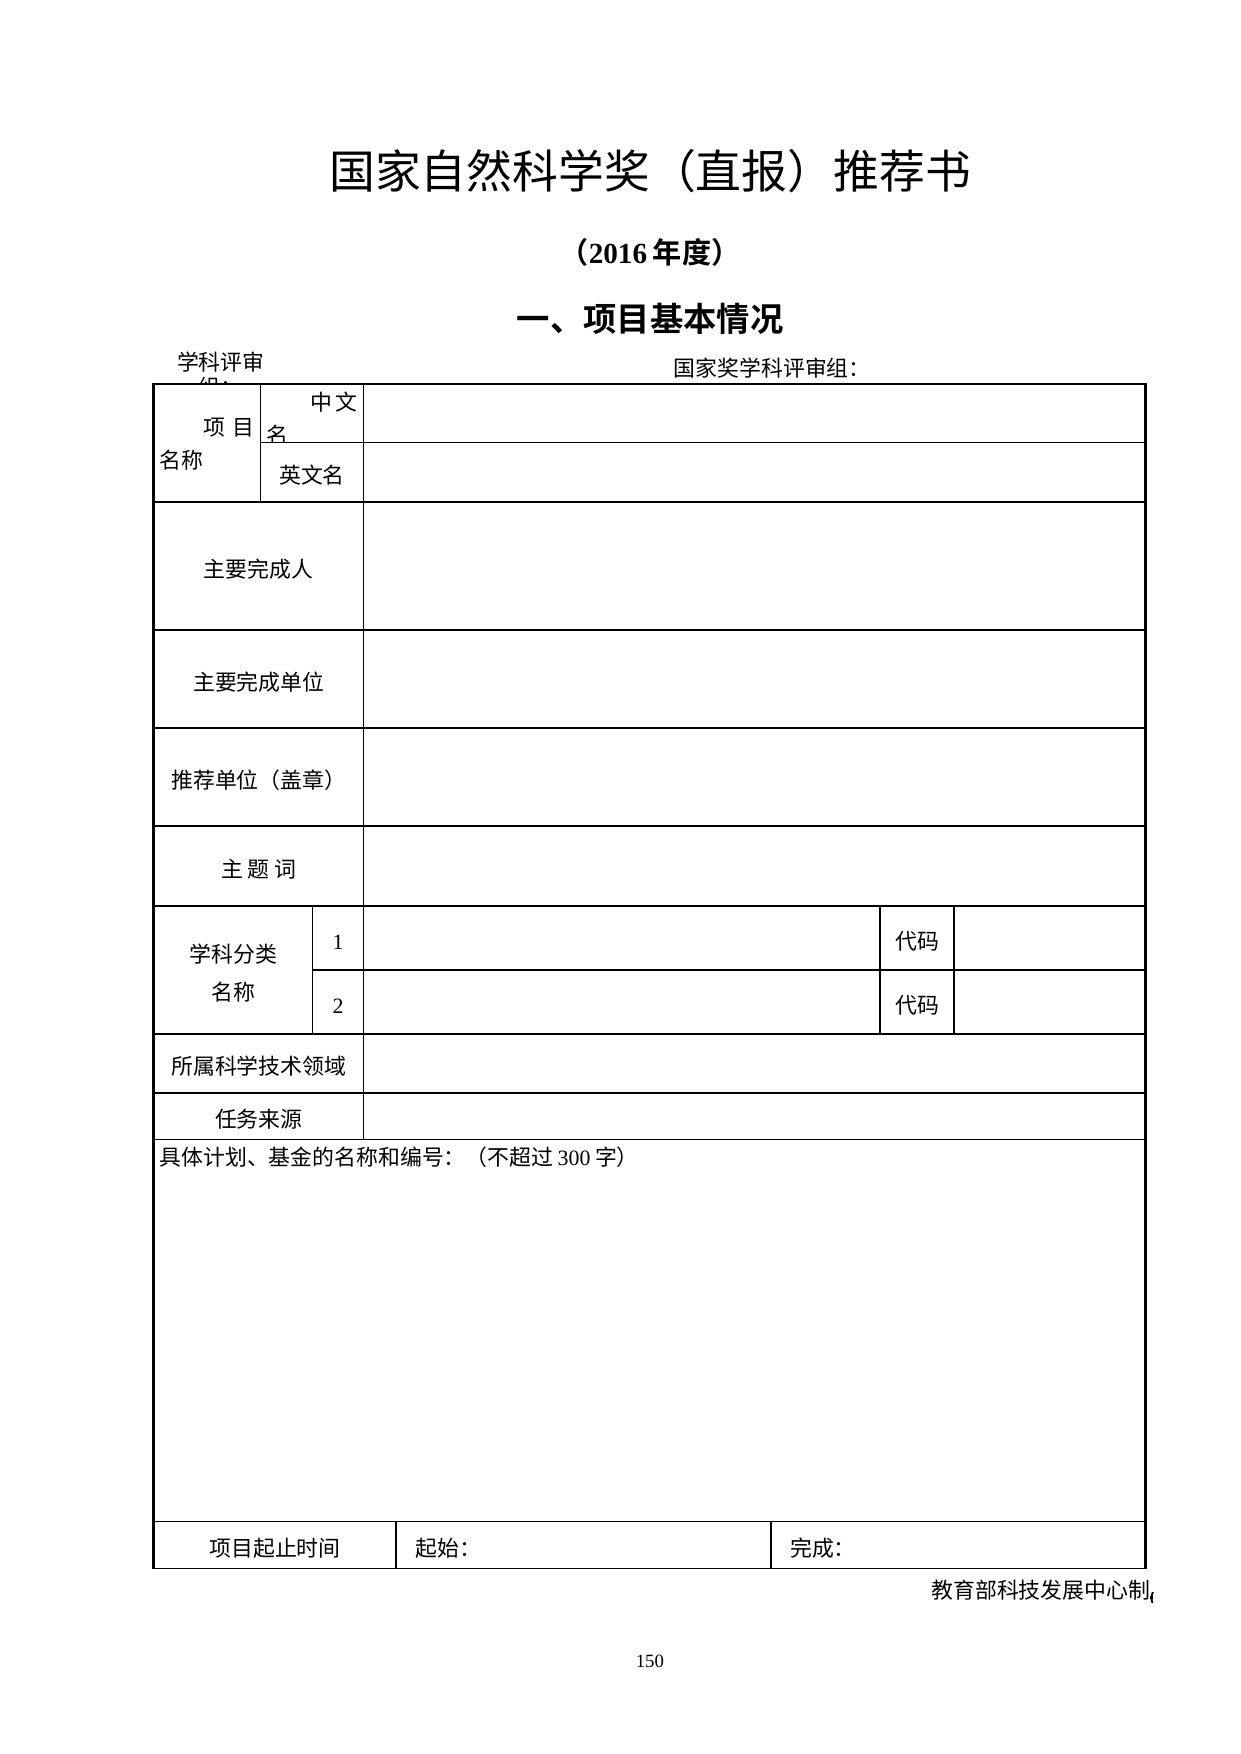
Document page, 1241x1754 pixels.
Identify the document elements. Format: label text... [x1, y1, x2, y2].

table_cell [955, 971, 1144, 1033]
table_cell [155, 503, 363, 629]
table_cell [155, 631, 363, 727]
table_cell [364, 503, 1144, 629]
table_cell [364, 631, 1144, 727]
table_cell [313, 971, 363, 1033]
subtitle （2016年度） [148, 218, 1152, 284]
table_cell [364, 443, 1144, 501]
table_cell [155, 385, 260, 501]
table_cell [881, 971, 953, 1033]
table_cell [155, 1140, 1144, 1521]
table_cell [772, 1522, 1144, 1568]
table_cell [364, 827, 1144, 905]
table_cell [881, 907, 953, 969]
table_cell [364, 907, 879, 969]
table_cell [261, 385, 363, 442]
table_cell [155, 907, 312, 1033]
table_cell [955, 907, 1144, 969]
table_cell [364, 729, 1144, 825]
subtitle 国家自然科学奖（直报）推荐书 [148, 119, 1152, 218]
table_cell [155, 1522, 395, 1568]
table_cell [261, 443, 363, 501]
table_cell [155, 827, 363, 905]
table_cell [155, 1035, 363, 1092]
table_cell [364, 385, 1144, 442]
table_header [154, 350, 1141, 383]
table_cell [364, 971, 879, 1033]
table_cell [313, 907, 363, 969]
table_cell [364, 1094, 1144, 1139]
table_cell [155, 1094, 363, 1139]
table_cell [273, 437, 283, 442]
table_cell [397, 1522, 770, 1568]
text 教育部科技发展中心制 [148, 1572, 1152, 1605]
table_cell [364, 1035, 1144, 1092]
subtitle 一、项目基本情况 [148, 284, 1152, 350]
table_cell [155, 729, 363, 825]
